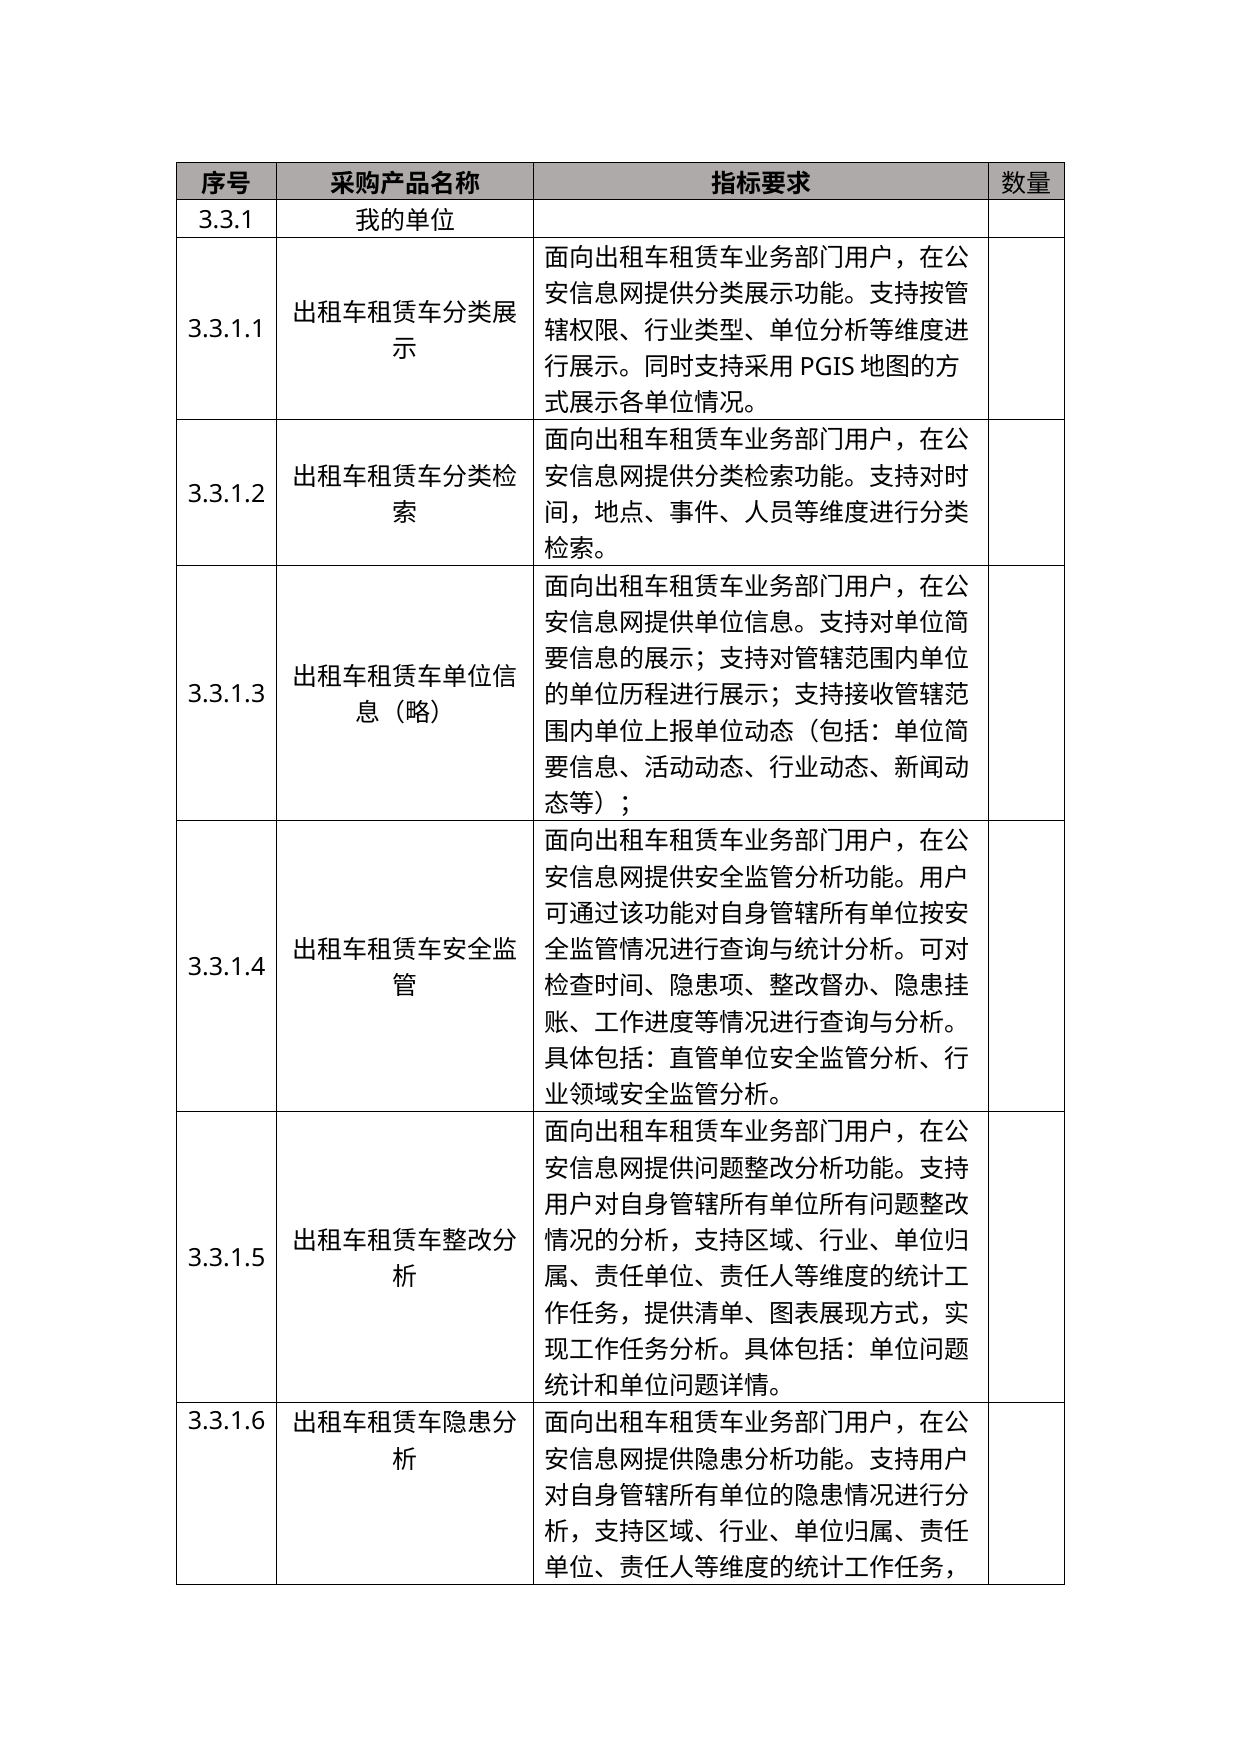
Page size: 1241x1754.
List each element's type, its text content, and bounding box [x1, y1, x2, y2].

table_cell 3.3.1.4 [177, 821, 276, 1111]
table_cell 我的单位 [277, 200, 533, 237]
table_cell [534, 1403, 988, 1584]
table_cell 出租车租赁车单位信息（略） [277, 566, 533, 820]
table_cell 3.3.1.1 [177, 238, 276, 419]
table_cell 面向出租车租赁车业务部门用户，在公安信息网提供分类检索功能。支持对时间，地点、事件、人员等维度进行分类检索。 [534, 420, 988, 565]
table_cell 3.3.1.6 [177, 1403, 276, 1584]
table_cell 出租车租赁车整改分析 [277, 1112, 533, 1402]
table_cell 面向出租车租赁车业务部门用户，在公安信息网提供问题整改分析功能。支持用户对自身管辖所有单位所有问题整改情况的分析，支持区域、行业、单位归属、责任单位、责任人等维度的统计工作任务，提供清单、图表展现方式，实现工作任务分析。具体包括：单位问题统计和单位问题详情。 [534, 1112, 988, 1402]
table_cell [534, 200, 988, 237]
table_cell [989, 238, 1064, 419]
table_header 采购产品名称 [277, 163, 533, 199]
table_cell 面向出租车租赁车业务部门用户，在公安信息网提供安全监管分析功能。用户可通过该功能对自身管辖所有单位按安全监管情况进行查询与统计分析。可对检查时间、隐患项、整改督办、隐患挂账、工作进度等情况进行查询与分析。具体包括：直管单位安全监管分析、行业领域安全监管分析。 [534, 821, 988, 1111]
table_cell [989, 821, 1064, 1111]
table_cell 出租车租赁车隐患分析 [277, 1403, 533, 1584]
table_cell [989, 420, 1064, 565]
table_header 数量 [989, 163, 1064, 199]
table_cell 3.3.1 [177, 200, 276, 237]
table_cell 面向出租车租赁车业务部门用户，在公安信息网提供分类展示功能。支持按管辖权限、行业类型、单位分析等维度进行展示。同时支持采用PGIS地图的方式展示各单位情况。 [534, 238, 988, 419]
table_cell [989, 1403, 1064, 1584]
table_cell [989, 566, 1064, 820]
table_header 序号 [177, 163, 276, 199]
table_cell [989, 1112, 1064, 1402]
table_cell 出租车租赁车安全监管 [277, 821, 533, 1111]
table_cell [989, 200, 1064, 237]
table_cell 3.3.1.3 [177, 566, 276, 820]
table_cell 出租车租赁车分类展示 [277, 238, 533, 419]
table_cell 出租车租赁车分类检索 [277, 420, 533, 565]
table_cell 3.3.1.5 [177, 1112, 276, 1402]
table_cell 3.3.1.2 [177, 420, 276, 565]
table_header 指标要求 [534, 163, 988, 199]
table_cell 面向出租车租赁车业务部门用户，在公安信息网提供单位信息。支持对单位简要信息的展示；支持对管辖范围内单位的单位历程进行展示；支持接收管辖范围内单位上报单位动态（包括：单位简要信息、活动动态、行业动态、新闻动态等）； [534, 566, 988, 820]
